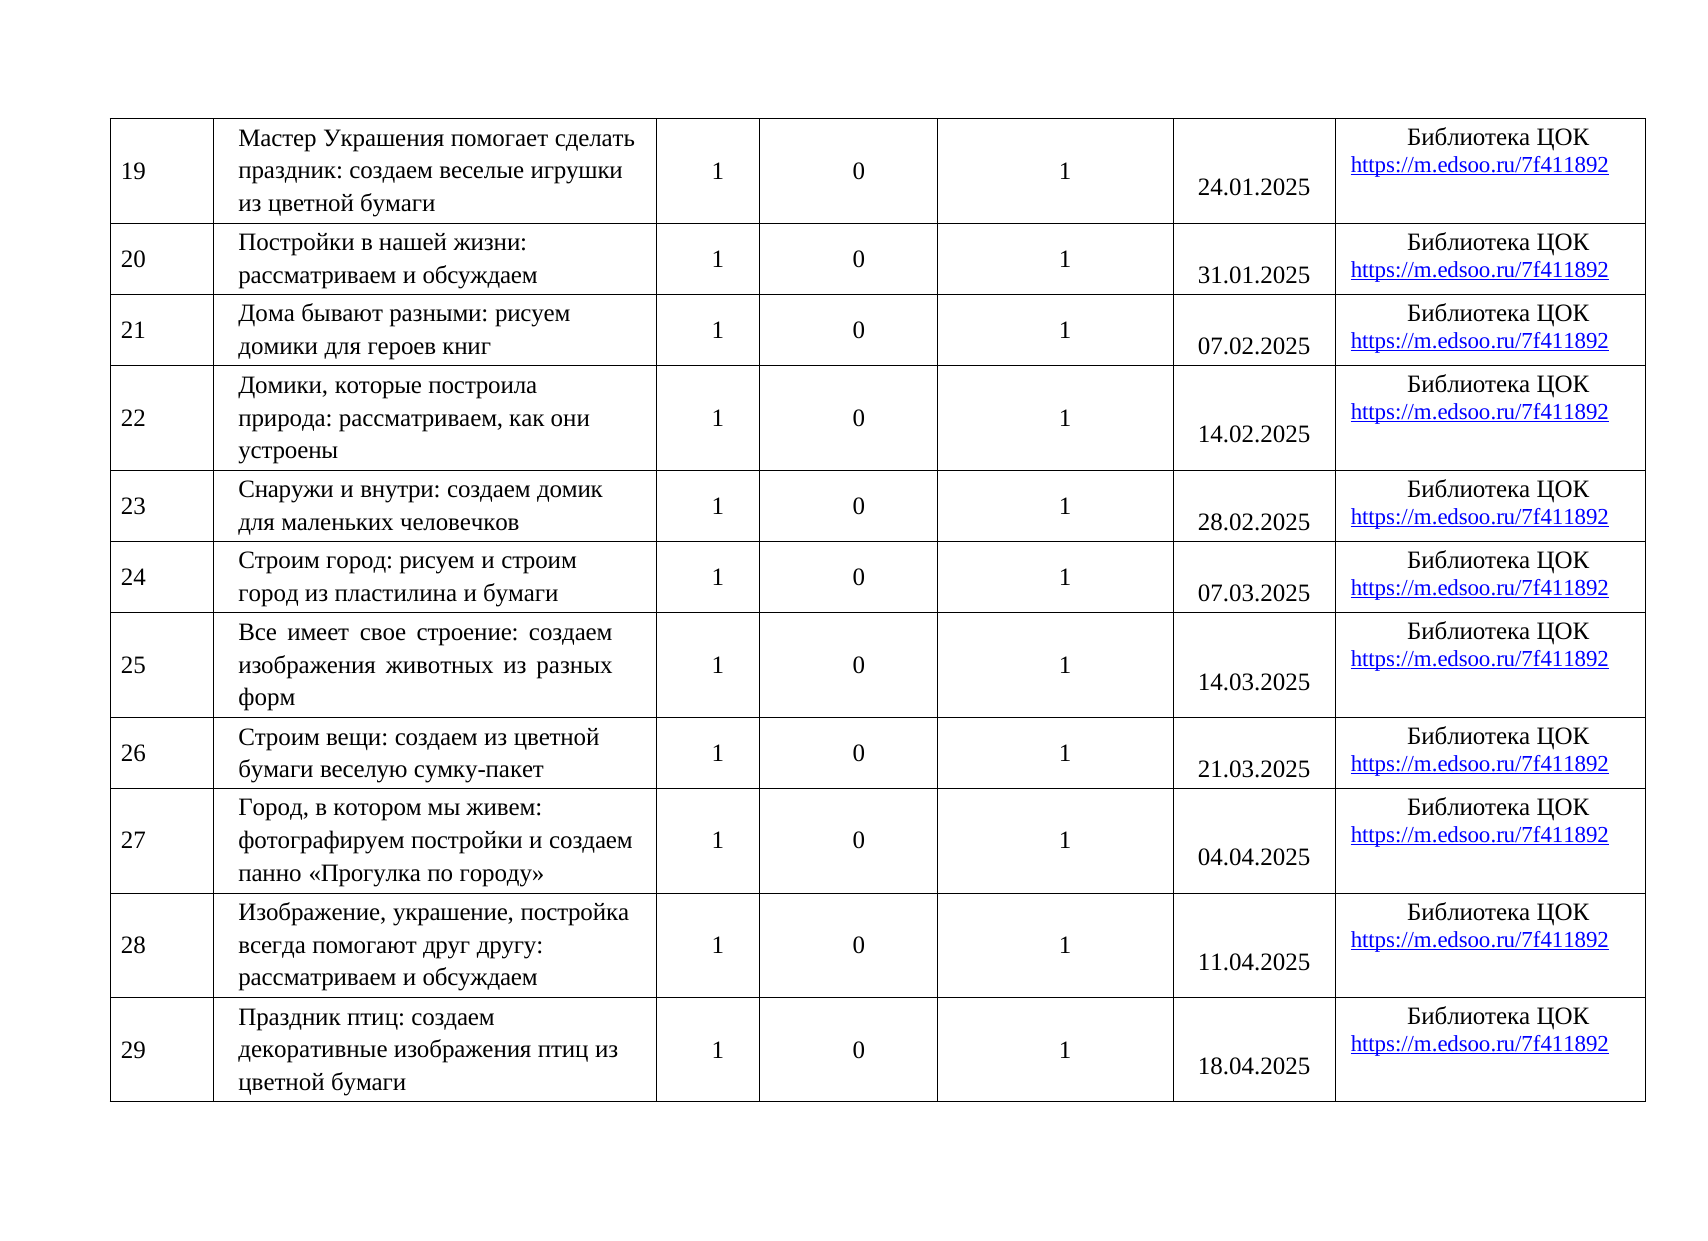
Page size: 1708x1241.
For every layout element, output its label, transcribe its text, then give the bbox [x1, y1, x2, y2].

table_cell 0 [760, 789, 937, 893]
table_cell 07.03.2025 [1174, 542, 1335, 612]
table_cell 0 [760, 894, 937, 997]
table_cell 28 [111, 894, 213, 997]
table_header 0 [760, 119, 937, 223]
table_cell 14.02.2025 [1174, 366, 1335, 470]
table_cell 1 [657, 718, 759, 788]
table_cell 1 [938, 718, 1173, 788]
table_cell 0 [760, 224, 937, 294]
table_cell 1 [657, 224, 759, 294]
table_cell Библиотека ЦОК https://m.edsoo.ru/7f411892 [1336, 471, 1645, 541]
table_header Мастер Украшения помогает сделать праздник: создаем веселые игрушки из цветной бумаги [214, 119, 656, 223]
table_cell 1 [657, 471, 759, 541]
table_cell 0 [760, 366, 937, 470]
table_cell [1336, 224, 1645, 294]
table_cell 1 [657, 295, 759, 365]
table_header 24.01.2025 [1174, 119, 1335, 223]
table_cell 14.03.2025 [1174, 613, 1335, 717]
table_cell 07.02.2025 [1174, 295, 1335, 365]
table_cell 1 [657, 998, 759, 1101]
table_cell 04.04.2025 [1174, 789, 1335, 893]
table_header 1 [938, 119, 1173, 223]
table_cell 24 [111, 542, 213, 612]
table_cell 1 [938, 542, 1173, 612]
table_cell Постройки в нашей жизни: рассматриваем и обсуждаем [214, 224, 656, 294]
table_cell 1 [938, 366, 1173, 470]
table_cell Библиотека ЦОК https://m.edsoo.ru/7f411892 [1336, 789, 1645, 893]
table_cell Библиотека ЦОК https://m.edsoo.ru/7f411892 [1336, 998, 1645, 1101]
table_cell 1 [938, 224, 1173, 294]
table_cell 1 [657, 613, 759, 717]
table_cell 0 [760, 718, 937, 788]
table_cell Библиотека ЦОК https://m.edsoo.ru/7f411892 [1336, 718, 1645, 788]
table_cell 1 [657, 366, 759, 470]
table_cell 0 [760, 542, 937, 612]
table_cell Дома бывают разными: рисуем домики для героев книг [214, 295, 656, 365]
table_cell Город, в котором мы живем: фотографируем постройки и создаем панно «Прогулка по городу» [214, 789, 656, 893]
table_cell Строим город: рисуем и строим город из пластилина и бумаги [214, 542, 656, 612]
table_cell 18.04.2025 [1174, 998, 1335, 1101]
table_cell 28.02.2025 [1174, 471, 1335, 541]
table_header 19 [111, 119, 213, 223]
table_cell 21 [111, 295, 213, 365]
table_cell 1 [938, 998, 1173, 1101]
table_cell 0 [760, 295, 937, 365]
table_cell Библиотека ЦОК https://m.edsoo.ru/7f411892 [1336, 894, 1645, 997]
table_cell 1 [938, 894, 1173, 997]
table_cell 1 [938, 789, 1173, 893]
table_cell 1 [938, 295, 1173, 365]
table_cell 1 [657, 789, 759, 893]
table_cell 27 [111, 789, 213, 893]
table_cell 22 [111, 366, 213, 470]
table_cell 11.04.2025 [1174, 894, 1335, 997]
table_cell Все имеет свое строение: создаем изображения животных из разных форм [214, 613, 656, 717]
table_cell 0 [760, 998, 937, 1101]
table_header 1 [657, 119, 759, 223]
table_cell Снаружи и внутри: создаем домик для маленьких человечков [214, 471, 656, 541]
table_cell Библиотека ЦОК https://m.edsoo.ru/7f411892 [1336, 542, 1645, 612]
table_cell 0 [760, 471, 937, 541]
table_cell 1 [938, 613, 1173, 717]
table_cell Библиотека ЦОК https://m.edsoo.ru/7f411892 [1336, 295, 1645, 365]
table_cell 20 [111, 224, 213, 294]
table_cell Строим вещи: создаем из цветной бумаги веселую сумку-пакет [214, 718, 656, 788]
table_cell 0 [760, 613, 937, 717]
table_cell Изображение, украшение, постройка всегда помогают друг другу: рассматриваем и обсуждаем [214, 894, 656, 997]
table_cell 1 [657, 894, 759, 997]
table_cell 26 [111, 718, 213, 788]
table_cell 29 [111, 998, 213, 1101]
table_cell 21.03.2025 [1174, 718, 1335, 788]
table_cell 31.01.2025 [1174, 224, 1335, 294]
table_cell Библиотека ЦОК https://m.edsoo.ru/7f411892 [1336, 366, 1645, 470]
table_cell 1 [938, 471, 1173, 541]
table_cell 1 [657, 542, 759, 612]
table_header Библиотека ЦОК https://m.edsoo.ru/7f411892 [1336, 119, 1645, 223]
table_cell Библиотека ЦОК https://m.edsoo.ru/7f411892 [1336, 613, 1645, 717]
table_cell 23 [111, 471, 213, 541]
table_cell 25 [111, 613, 213, 717]
table_cell Домики, которые построила природа: рассматриваем, как они устроены [214, 366, 656, 470]
table_cell Праздник птиц: создаем декоративные изображения птиц из цветной бумаги [214, 998, 656, 1101]
